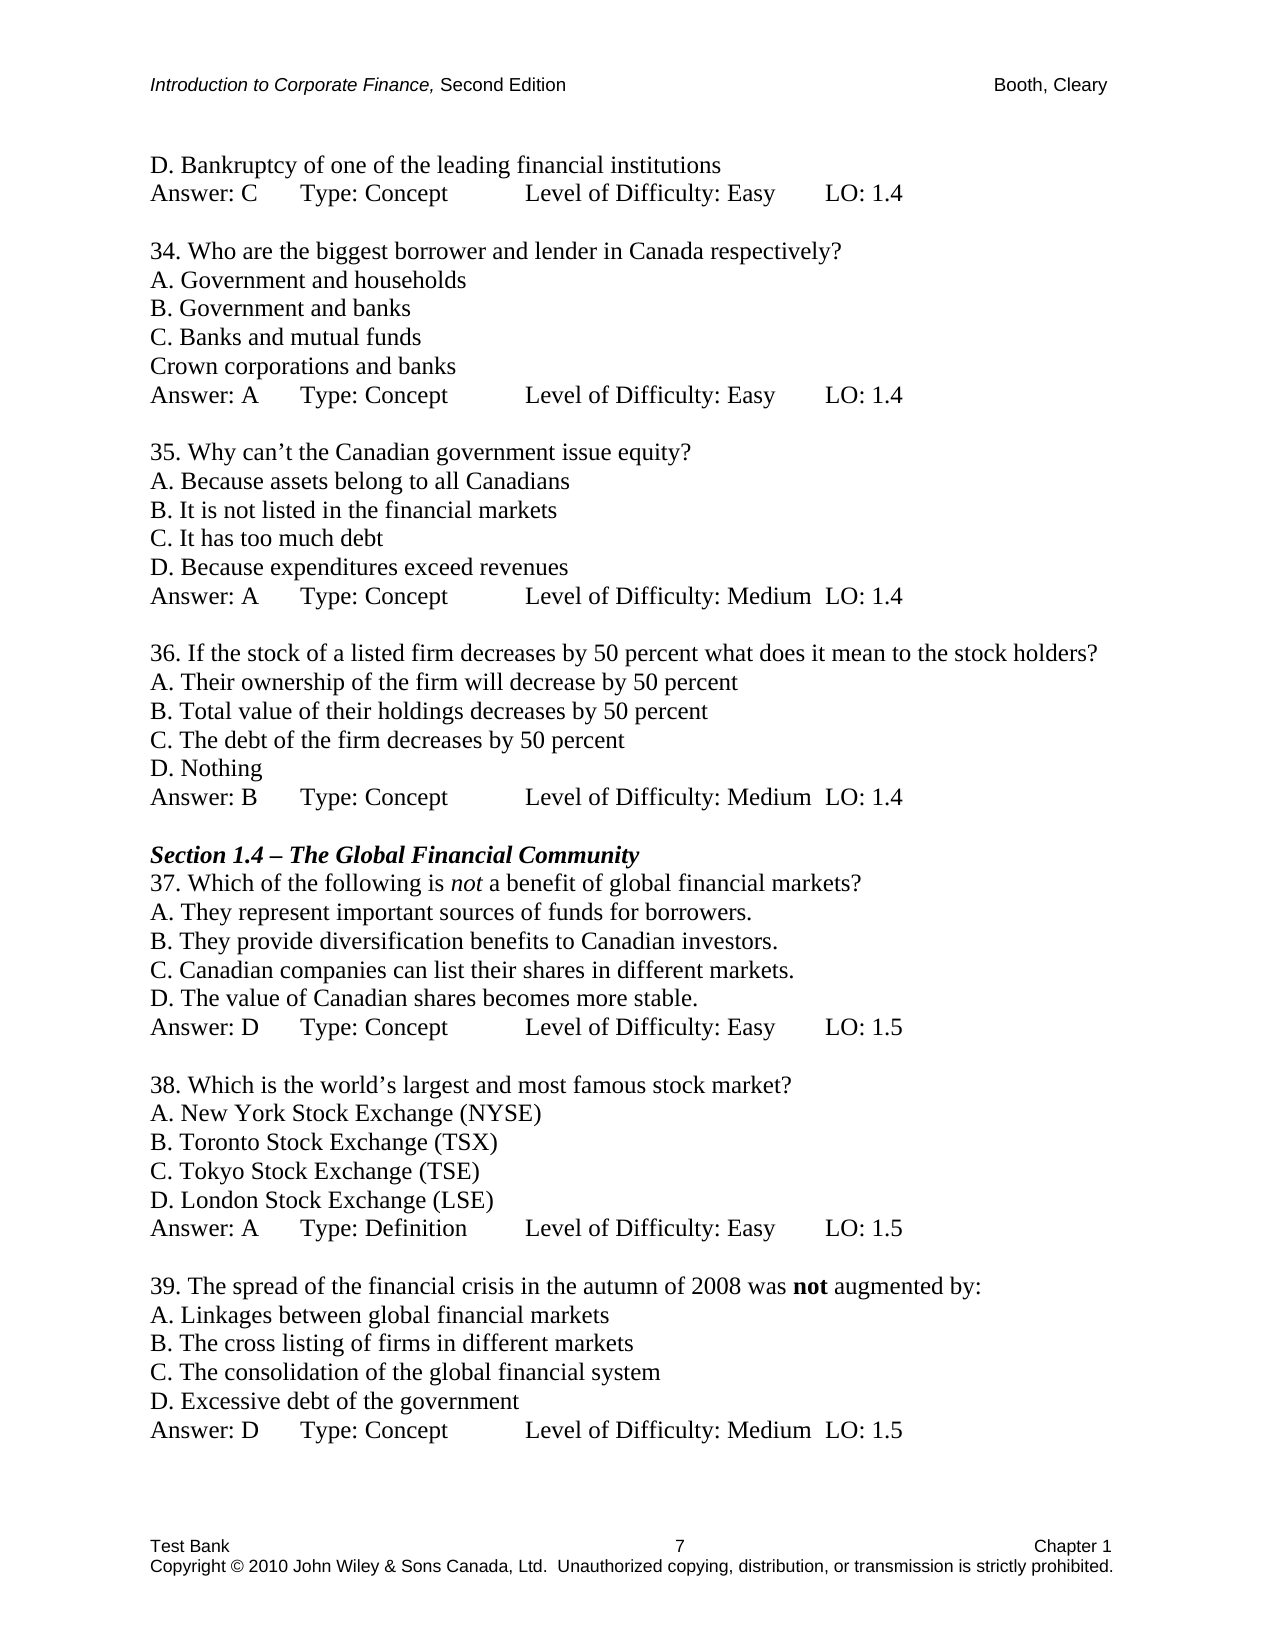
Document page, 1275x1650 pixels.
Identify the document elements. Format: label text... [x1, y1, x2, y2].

text Answer: A Type: Concept Level of Difficulty: Medium LO: 1.4 [150, 581, 1125, 610]
list B. Government and banks [150, 293, 1125, 322]
list C. The debt of the firm decreases by 50 percent [150, 725, 1125, 753]
list A. Linkages between global financial markets [150, 1300, 1125, 1328]
list A. Their ownership of the firm will decrease by 50 percent [150, 667, 1125, 696]
list C. The consolidation of the global financial system [150, 1357, 1125, 1386]
text 38. Which is the world’s largest and most famous stock market? [150, 1070, 1125, 1098]
text B. Toronto Stock Exchange (TSX) [150, 1127, 1125, 1156]
text Section 1.4 – The Global Financial Community [150, 840, 1125, 868]
text D. London Stock Exchange (LSE) [150, 1185, 1125, 1213]
text C. Tokyo Stock Exchange (TSE) [150, 1156, 1125, 1185]
list B. It is not listed in the financial markets [150, 495, 1125, 523]
list A. Because assets belong to all Canadians [150, 466, 1125, 495]
text Answer: C Type: Concept Level of Difficulty: Easy LO: 1.4 [150, 178, 1125, 207]
list B. Total value of their holdings decreases by 50 percent [150, 696, 1125, 725]
text D. The value of Canadian shares becomes more stable. [150, 983, 1125, 1012]
text Answer: B Type: Concept Level of Difficulty: Medium LO: 1.4 [150, 782, 1125, 811]
list C. Banks and mutual funds [150, 322, 1125, 351]
text A. New York Stock Exchange (NYSE) [150, 1098, 1125, 1127]
list D. Because expenditures exceed revenues [150, 552, 1125, 581]
list A. Government and households [150, 265, 1125, 293]
text A. They represent important sources of funds for borrowers. [150, 897, 1125, 926]
text Answer: A Type: Definition Level of Difficulty: Easy LO: 1.5 [150, 1213, 1125, 1242]
list D. Nothing [150, 753, 1125, 782]
text C. Canadian companies can list their shares in different markets. [150, 955, 1125, 983]
list D. Excessive debt of the government [150, 1386, 1125, 1415]
text Answer: A Type: Concept Level of Difficulty: Easy LO: 1.4 [150, 380, 1125, 408]
text 35. Why can’t the Canadian government issue equity? [150, 437, 1125, 466]
text 36. If the stock of a listed firm decreases by 50 percent what does it mean to the stock holders? [150, 638, 1125, 667]
list B. The cross listing of firms in different markets [150, 1328, 1125, 1357]
text 37. Which of the following is not a benefit of global financial markets? [150, 868, 1125, 897]
text B. They provide diversification benefits to Canadian investors. [150, 926, 1125, 955]
list C. It has too much debt [150, 523, 1125, 552]
list D. Bankruptcy of one of the leading financial institutions [150, 150, 1125, 178]
list Crown corporations and banks [150, 351, 1125, 380]
list 39. The spread of the financial crisis in the autumn of 2008 was not augmented by: [150, 1271, 1125, 1300]
text Answer: D Type: Concept Level of Difficulty: Easy LO: 1.5 [150, 1012, 1125, 1041]
text Answer: D Type: Concept Level of Difficulty: Medium LO: 1.5 [150, 1415, 1125, 1443]
text 34. Who are the biggest borrower and lender in Canada respectively? [150, 236, 1125, 265]
